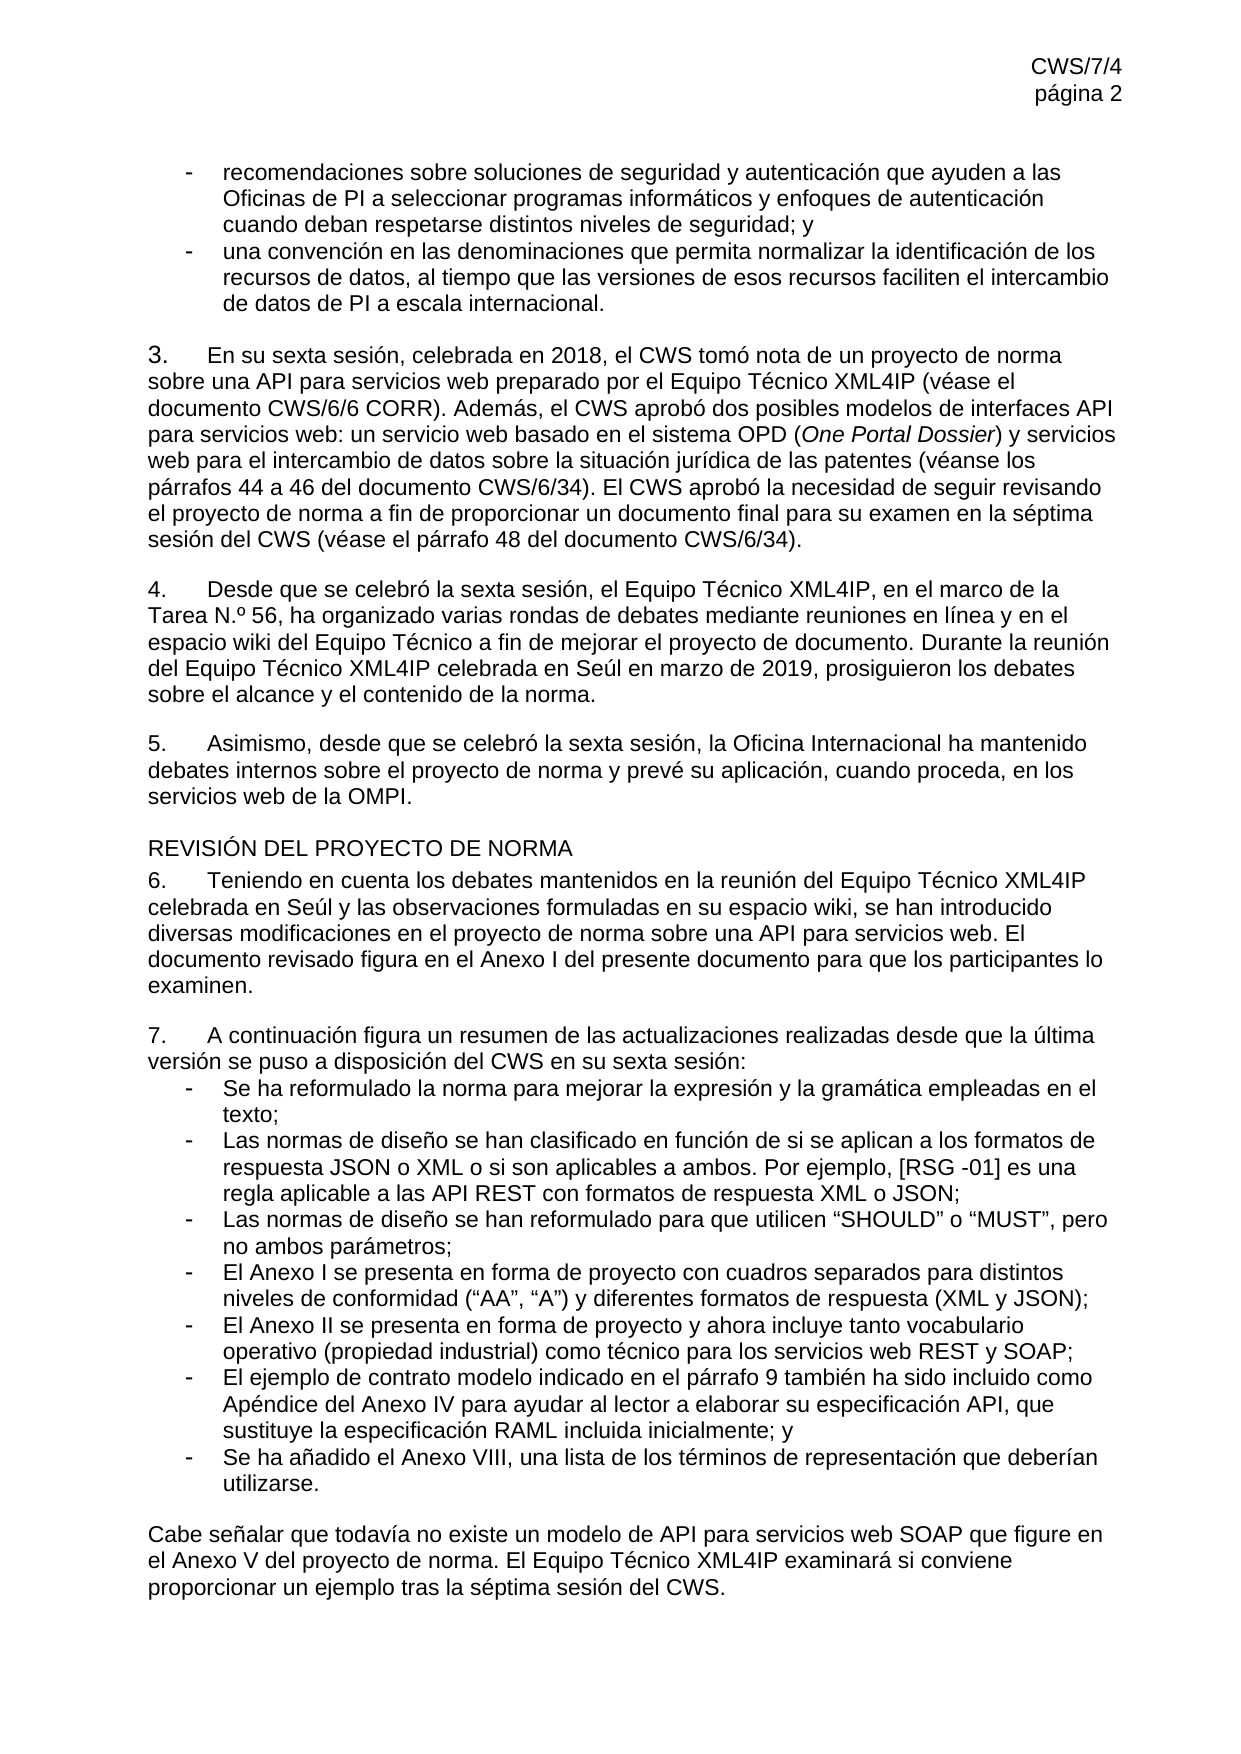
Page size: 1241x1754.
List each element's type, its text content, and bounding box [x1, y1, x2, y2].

list Se ha reformulado la norma para mejorar la expresión y la gramática empleadas en el texto; [185, 1074, 1122, 1127]
text Cabe señalar que todavía no existe un modelo de API para servicios web SOAP que figure en el Anexo V del proyecto de norma. El Equipo Técnico XML4IP examinará si conviene proporcionar un ejemplo tras la séptima sesión del CWS. [148, 1521, 1122, 1600]
list El Anexo I se presenta en forma de proyecto con cuadros separados para distintos niveles de conformidad (“AA”, “A”) y diferentes formatos de respuesta (XML y JSON); [185, 1259, 1122, 1312]
list Las normas de diseño se han clasificado en función de si se aplican a los formatos de respuesta JSON o XML o si son aplicables a ambos. Por ejemplo, [RSG -01] es una regla aplicable a las API REST con formatos de respuesta XML o JSON; [185, 1127, 1122, 1206]
list El Anexo II se presenta en forma de proyecto y ahora incluye tanto vocabulario operativo (propiedad industrial) como técnico para los servicios web REST y SOAP; [185, 1312, 1122, 1364]
list A continuación figura un resumen de las actualizaciones realizadas desde que la última versión se puso a disposición del CWS en su sexta sesión: [148, 1022, 1122, 1074]
subtitle REVISIÓN DEL PROYECTO DE NORMA [148, 834, 1122, 861]
list una convención en las denominaciones que permita normalizar la identificación de los recursos de datos, al tiempo que las versiones de esos recursos faciliten el intercambio de datos de PI a escala internacional. [185, 238, 1122, 317]
list recomendaciones sobre soluciones de seguridad y autenticación que ayuden a las Oficinas de PI a seleccionar programas informáticos y enfoques de autenticación cuando deban respetarse distintos niveles de seguridad; y [185, 158, 1122, 238]
list El ejemplo de contrato modelo indicado en el párrafo 9 también ha sido incluido como Apéndice del Anexo IV para ayudar al lector a elaborar su especificación API, que sustituye la especificación RAML incluida inicialmente; y [185, 1364, 1122, 1443]
list Asimismo, desde que se celebró la sexta sesión, la Oficina Internacional ha mantenido debates internos sobre el proyecto de norma y prevé su aplicación, cuando proceda, en los servicios web de la OMPI. [148, 730, 1122, 809]
list Desde que se celebró la sexta sesión, el Equipo Técnico XML4IP, en el marco de la Tarea N.º 56, ha organizado varias rondas de debates mediante reuniones en línea y en el espacio wiki del Equipo Técnico a fin de mejorar el proyecto de documento. Durante la reunión del Equipo Técnico XML4IP celebrada en Seúl en marzo de 2019, prosiguieron los debates sobre el alcance y el contenido de la norma. [148, 576, 1122, 707]
list En su sexta sesión, celebrada en 2018, el CWS tomó nota de un proyecto de norma sobre una API para servicios web preparado por el Equipo Técnico XML4IP (véase el documento CWS/6/6 CORR). Además, el CWS aprobó dos posibles modelos de interfaces API para servicios web: un servicio web basado en el sistema OPD (One Portal Dossier) y servicios web para el intercambio de datos sobre la situación jurídica de las patentes (véanse los párrafos 44 a 46 del documento CWS/6/34). El CWS aprobó la necesidad de seguir revisando el proyecto de norma a fin de proporcionar un documento final para su examen en la séptima sesión del CWS (véase el párrafo 48 del documento CWS/6/34). [148, 339, 1122, 553]
list Teniendo en cuenta los debates mantenidos en la reunión del Equipo Técnico XML4IP celebrada en Seúl y las observaciones formuladas en su espacio wiki, se han introducido diversas modificaciones en el proyecto de norma sobre una API para servicios web. El documento revisado figura en el Anexo I del presente documento para que los participantes lo examinen. [148, 867, 1122, 999]
list Las normas de diseño se han reformulado para que utilicen “SHOULD” o “MUST”, pero no ambos parámetros; [185, 1206, 1122, 1259]
list Se ha añadido el Anexo VIII, una lista de los términos de representación que deberían utilizarse. [185, 1443, 1122, 1496]
